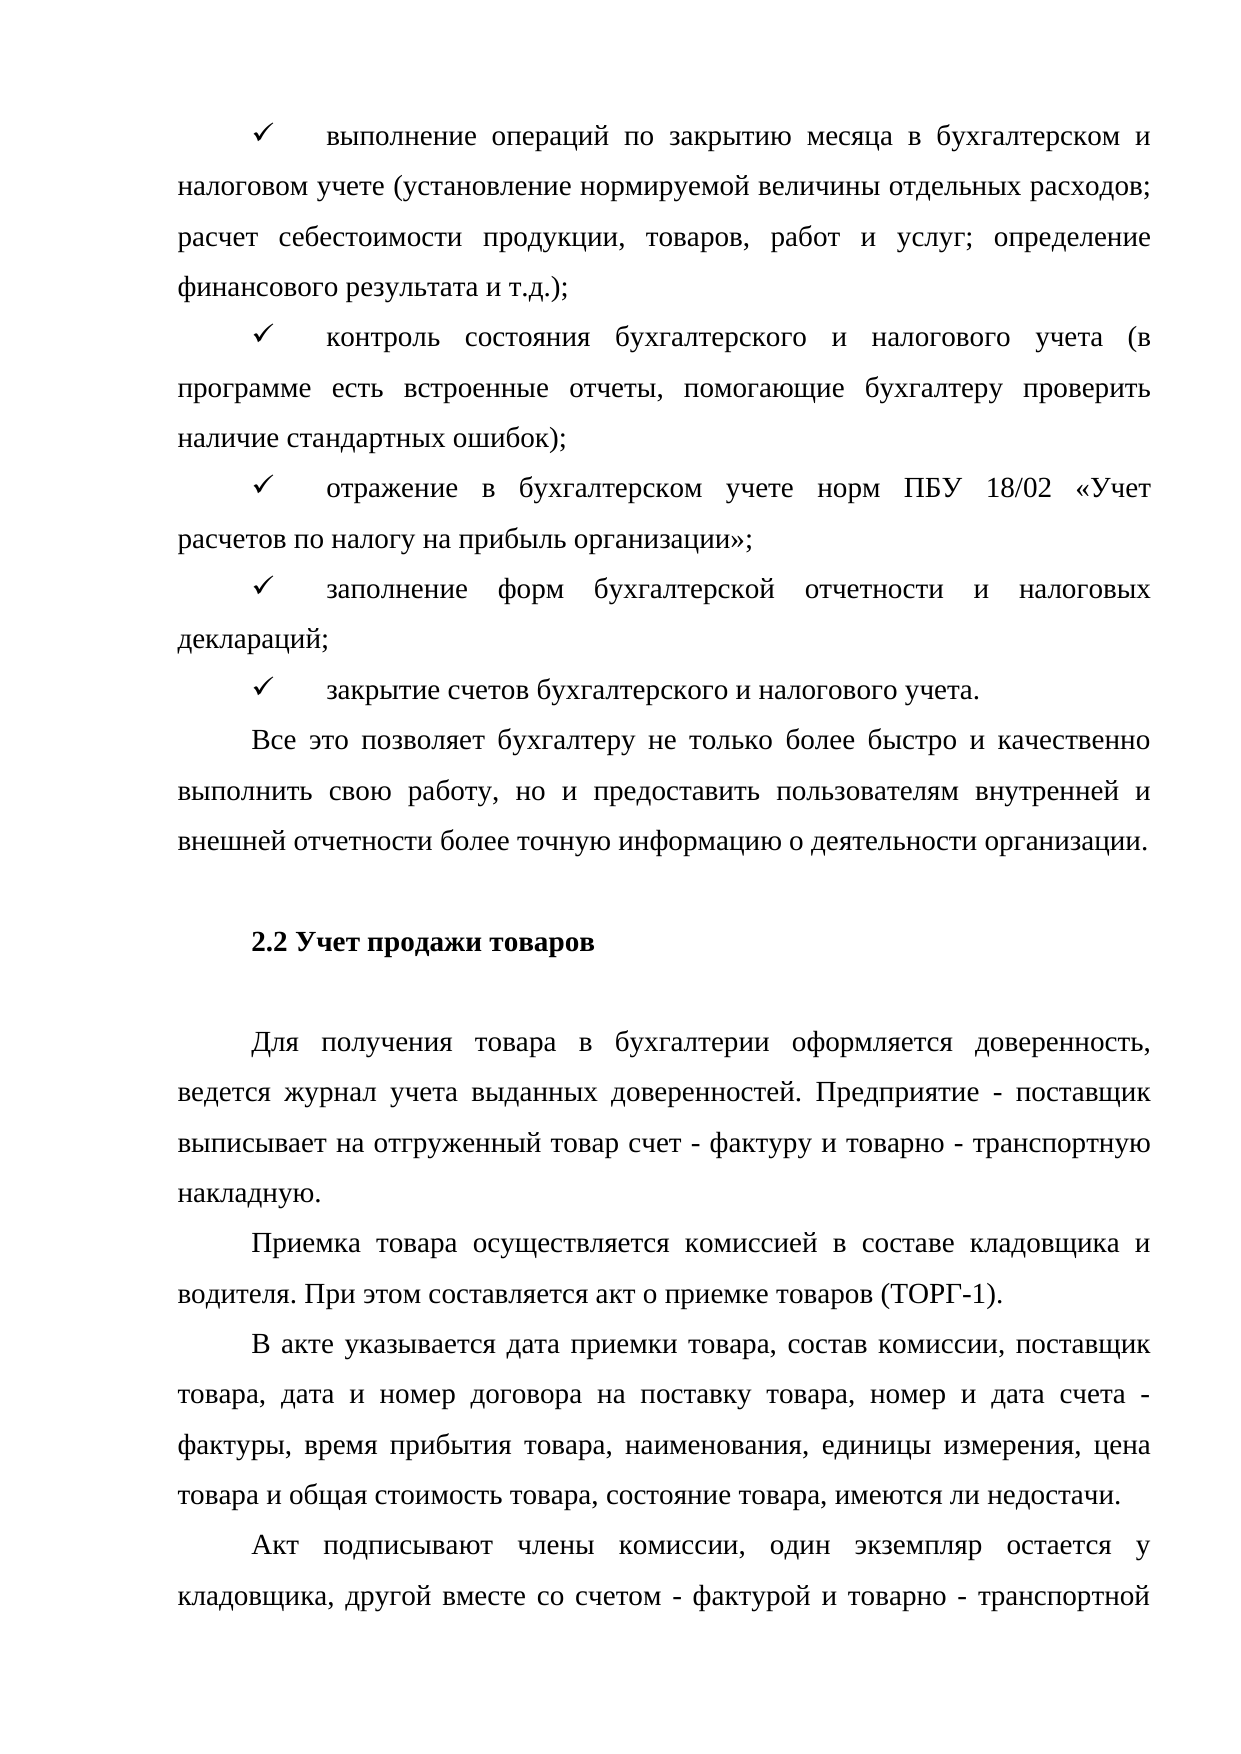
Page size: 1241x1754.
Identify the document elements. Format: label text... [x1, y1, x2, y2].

text В акте указывается дата приемки товара, состав комиссии, поставщик товара, дата и номер договора на поставку товара, номер и дата счета - фактуры, время прибытия товара, наименования, единицы измерения, цена товара и общая стоимость товара, состояние товара, имеются ли недостачи. [177, 1326, 1152, 1511]
text Все это позволяет бухгалтеру не только более быстро и качественно выполнить свою работу, но и предоставить пользователям внутренней и внешней отчетности более точную информацию о деятельности организации. [177, 722, 1152, 857]
text Приемка товара осуществляется комиссией в составе кладовщика и водителя. При этом составляется акт о приемке товаров (ТОРГ-1). [177, 1226, 1152, 1309]
subtitle 2.2 Учет продажи товаров [177, 924, 1152, 957]
list контроль состояния бухгалтерского и налогового учета (в программе есть встроенные отчеты, помогающие бухгалтеру проверить наличие стандартных ошибок); [177, 319, 1152, 454]
list закрытие счетов бухгалтерского и налогового учета. [177, 672, 1152, 706]
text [177, 1527, 1152, 1611]
list отражение в бухгалтерском учете норм ПБУ 18/02 «Учет расчетов по налогу на прибыль организации»; [177, 471, 1152, 554]
list выполнение операций по закрытию месяца в бухгалтерском и налоговом учете (установление нормируемой величины отдельных расходов; расчет себестоимости продукции, товаров, работ и услуг; определение финансового результата и т.д.); [177, 118, 1152, 303]
text Для получения товара в бухгалтерии оформляется доверенность, ведется журнал учета выданных доверенностей. Предприятие - поставщик выписывает на отгруженный товар счет - фактуру и товарно - транспортную накладную. [177, 1024, 1152, 1209]
list заполнение форм бухгалтерской отчетности и налоговых деклараций; [177, 571, 1152, 655]
